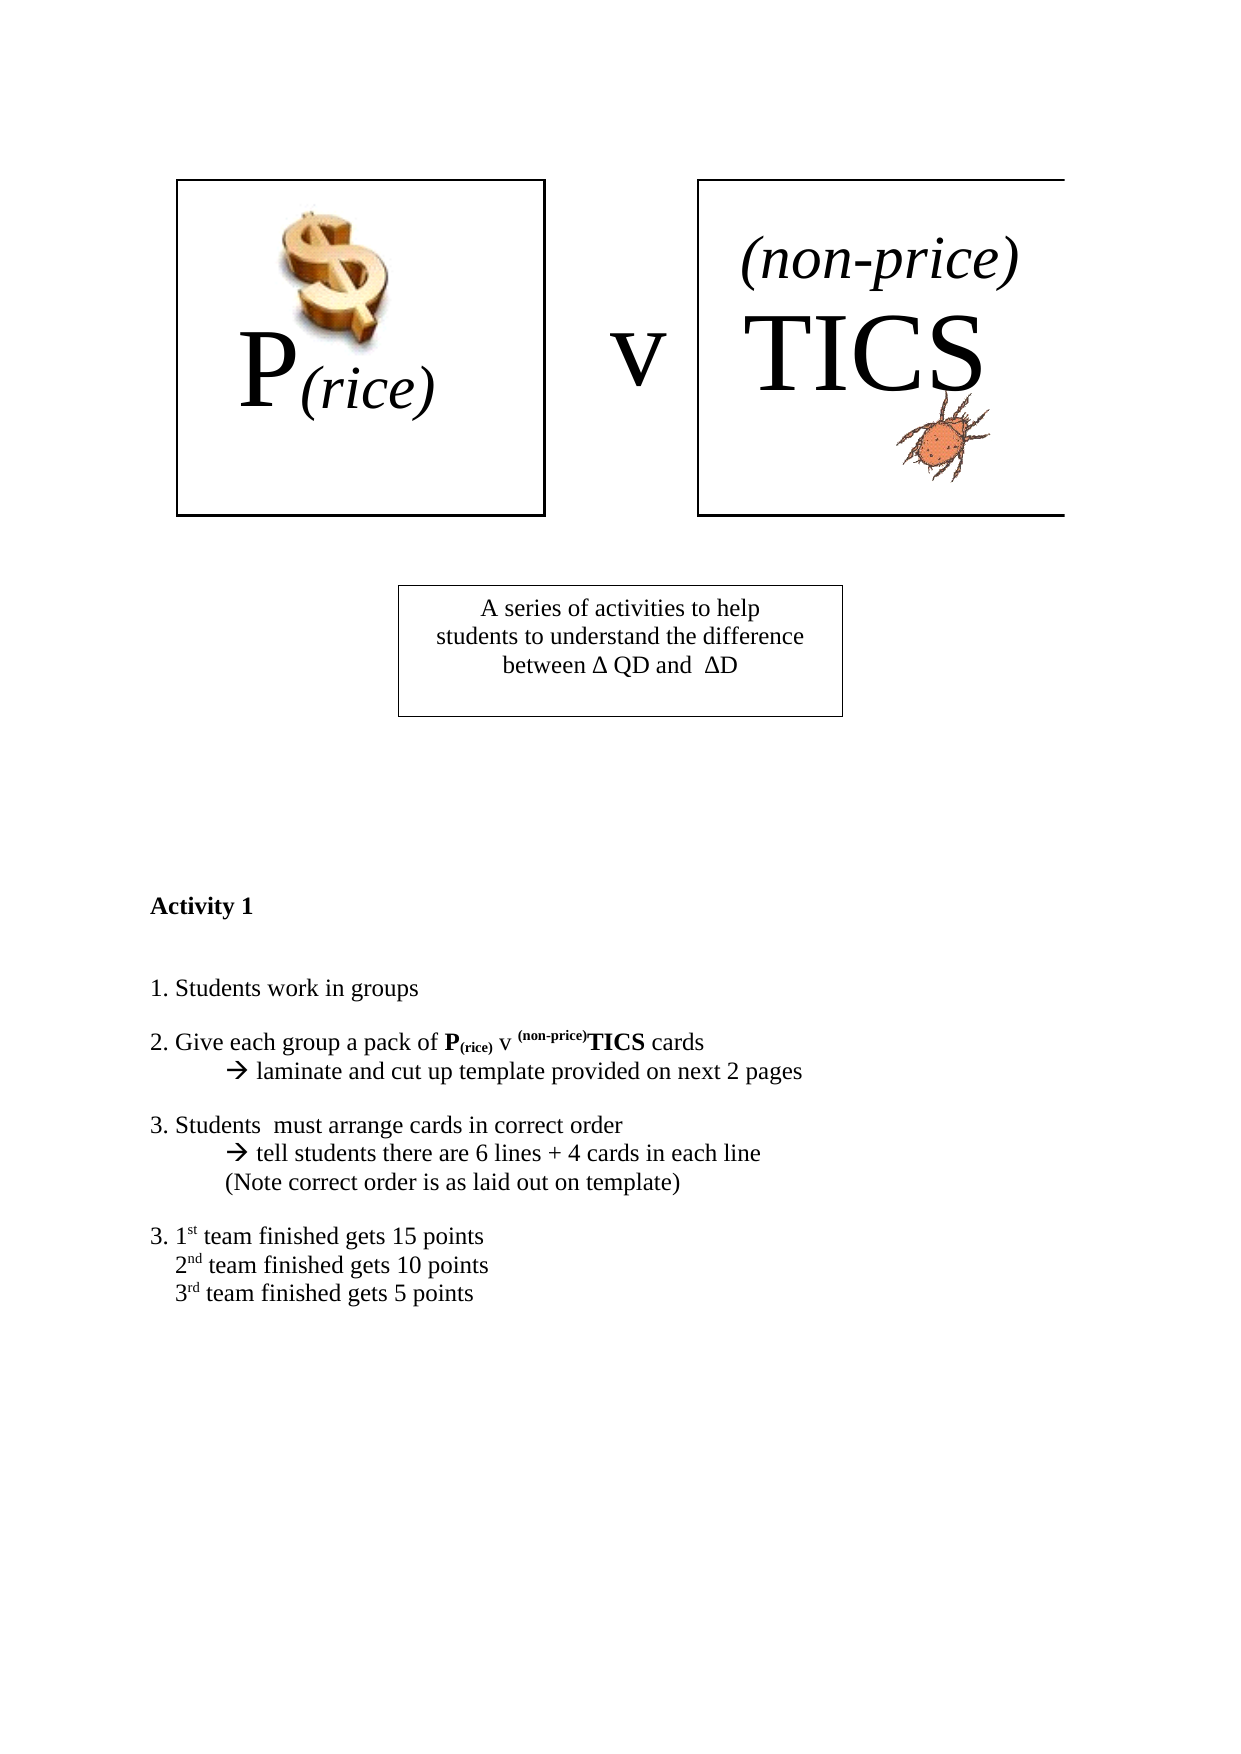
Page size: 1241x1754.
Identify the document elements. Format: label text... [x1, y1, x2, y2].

text 3. Students must arrange cards in correct order tell students there are 6 lines + 4 cards in each line (Note correct order is as laid out on template) [150, 1110, 1090, 1196]
text 3. 1st team finished gets 15 points 2nd team finished gets 10 points 3rd team finished gets 5 points [150, 1221, 1090, 1307]
text 1. Students work in groups [150, 973, 1090, 1002]
text Activity 1 [150, 891, 1090, 920]
text 2. Give each group a pack of P(rice) v (non-price)TICS cards laminate and cut up template provided on next 2 pages [150, 1027, 1090, 1085]
